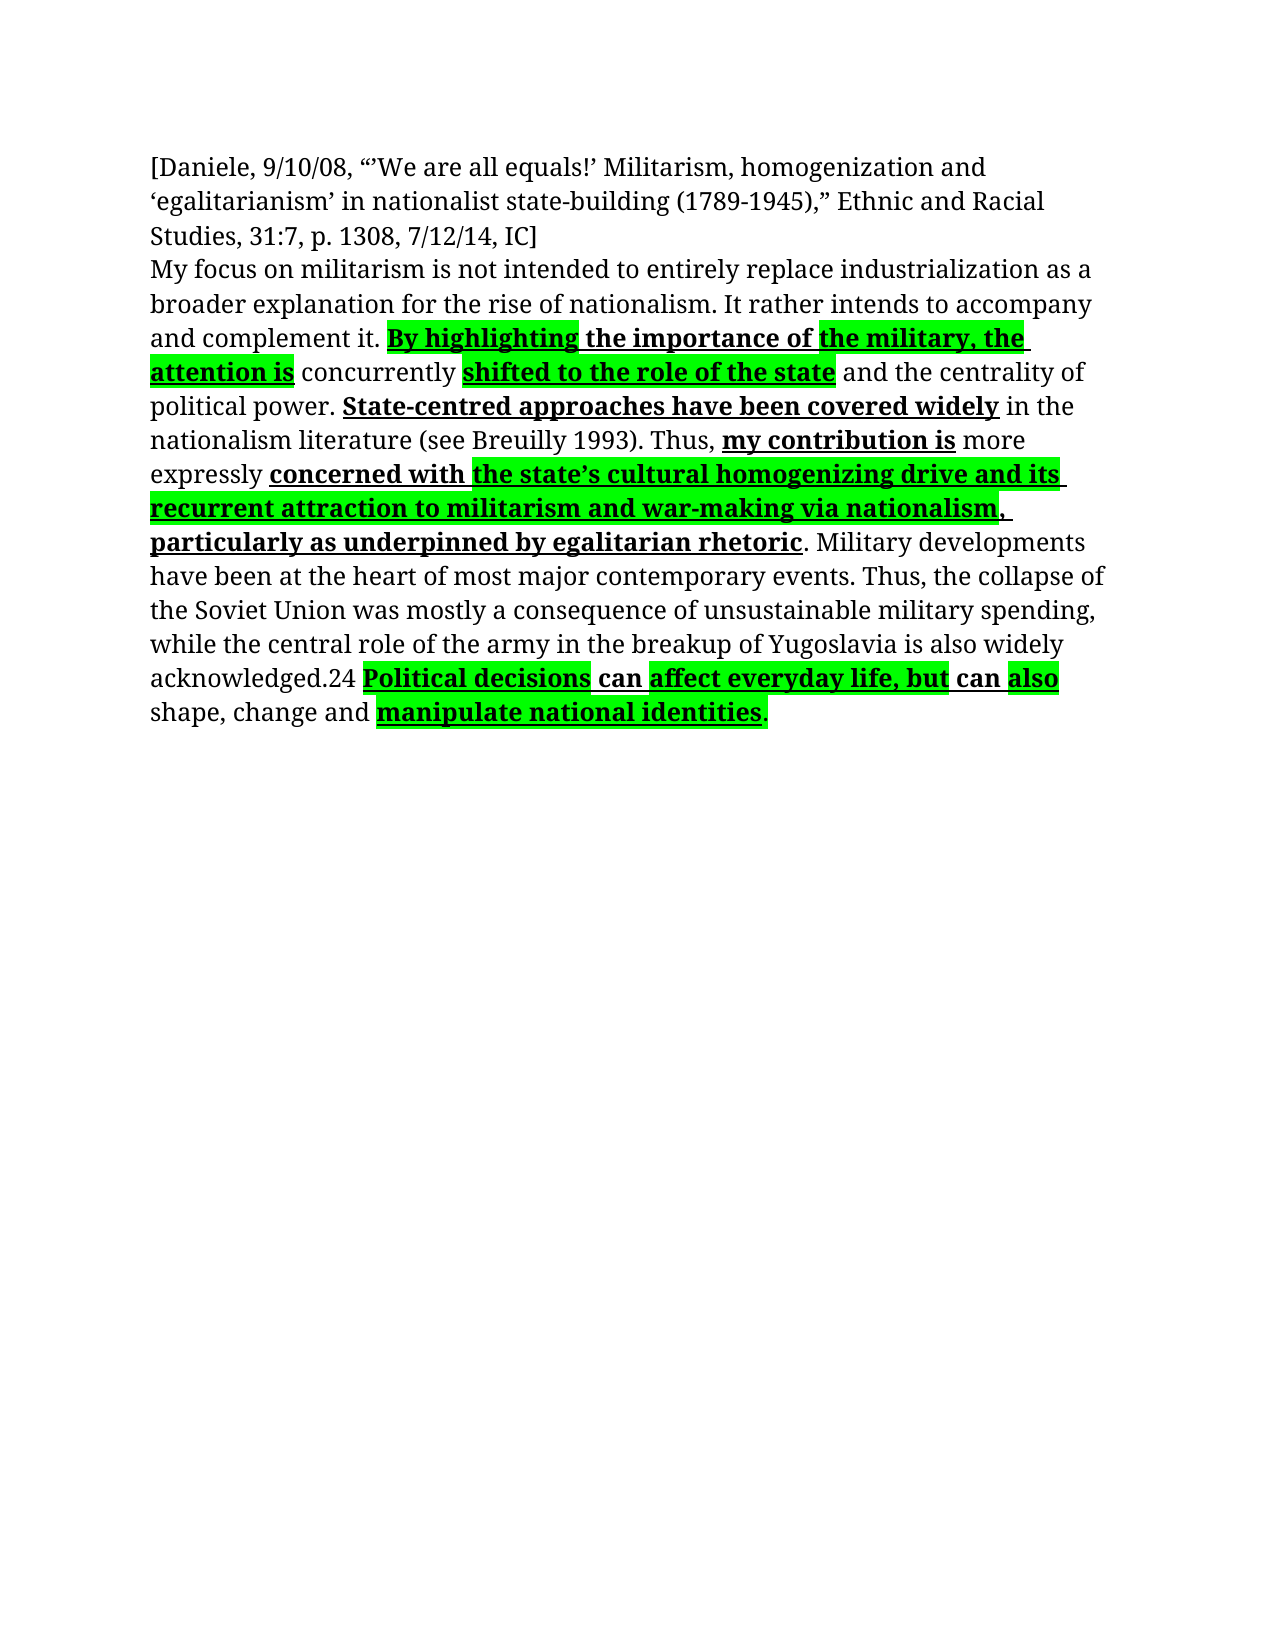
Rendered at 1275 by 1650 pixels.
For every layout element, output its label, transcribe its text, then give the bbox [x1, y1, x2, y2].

text My focus on militarism is not intended to entirely replace industrialization as a broader explanation for the rise of nationalism. It rather intends to accompany and complement it. By highlighting the importance of the military, the attention is concurrently shifted to the role of the state and the centrality of political power. State-centred approaches have been covered widely in the nationalism literature (see Breuilly 1993). Thus, my contribution is more expressly concerned with the state’s cultural homogenizing drive and its recurrent attraction to militarism and war-making via nationalism, particularly as underpinned by egalitarian rhetoric. Military developments have been at the heart of most major contemporary events. Thus, the collapse of the Soviet Union was mostly a consequence of unsustainable military spending, while the central role of the army in the breakup of Yugoslavia is also widely acknowledged.24 Political decisions can affect everyday life, but can also shape, change and manipulate national identities. [150, 252, 1125, 763]
text [Daniele, 9/10/08, “’We are all equals!’ Militarism, homogenization and ‘egalitarianism’ in nationalist state-building (1789-1945),” Ethnic and Racial Studies, 31:7, p. 1308, 7/12/14, IC] [150, 150, 1125, 252]
